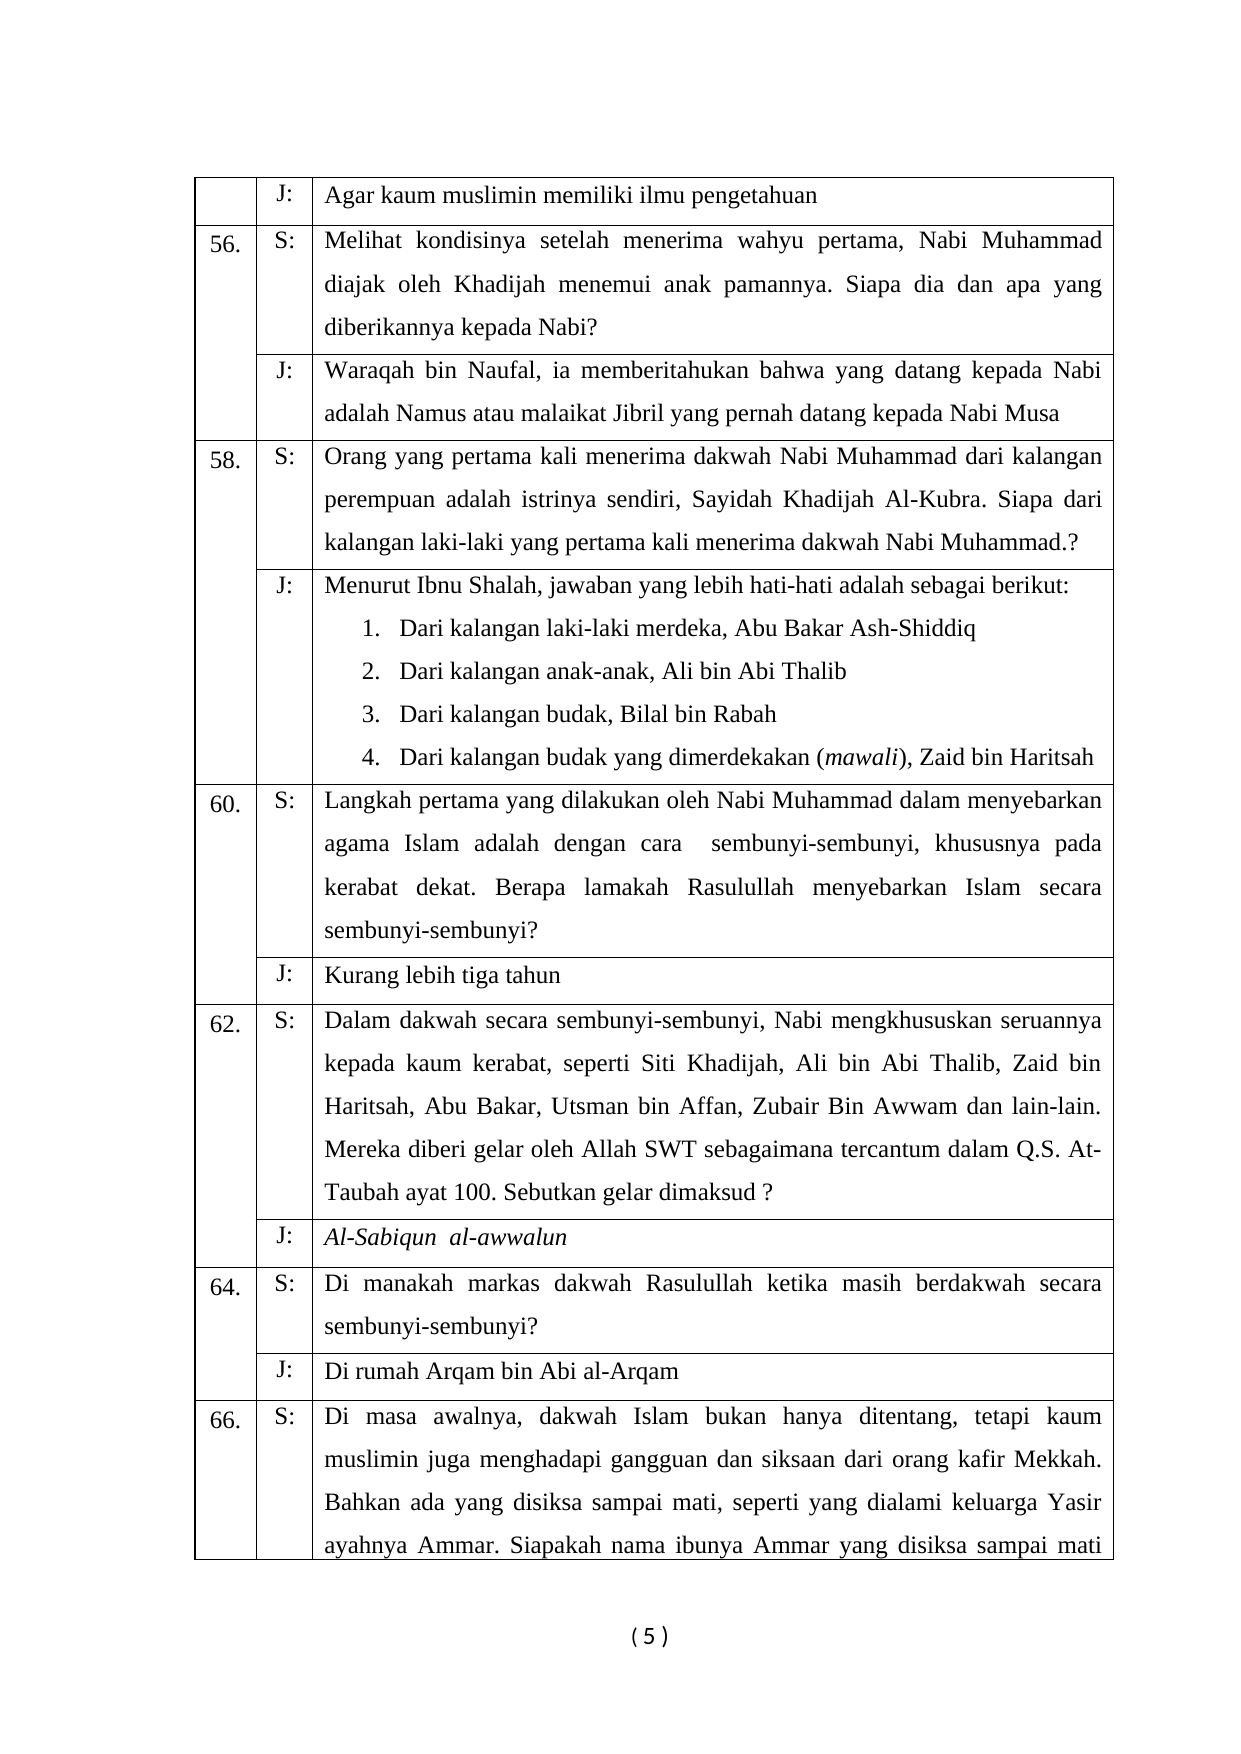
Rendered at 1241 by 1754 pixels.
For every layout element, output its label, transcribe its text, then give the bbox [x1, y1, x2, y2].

table_cell S: [257, 1005, 312, 1219]
table_cell Di manakah markas dakwah Rasulullah ketika masih berdakwah secara sembunyi-sembunyi? [313, 1268, 1113, 1353]
table_cell S: [257, 441, 312, 569]
table_cell Menurut Ibnu Shalah, jawaban yang lebih hati-hati adalah sebagai berikut: Dari kalangan laki-laki merdeka, Abu Bakar Ash-Shiddiq Dari kalangan anak-anak, Ali bin Abi Thalib Dari kalangan budak, Bilal bin Rabah Dari kalangan budak yang dimerdekakan (mawali), Zaid bin Haritsah [313, 570, 1113, 784]
table_cell J: [257, 1354, 312, 1400]
table_cell Al-Sabiqun al-awwalun [313, 1220, 1113, 1267]
table_cell Dalam dakwah secara sembunyi-sembunyi, Nabi mengkhususkan seruannya kepada kaum kerabat, seperti Siti Khadijah, Ali bin Abi Thalib, Zaid bin Haritsah, Abu Bakar, Utsman bin Affan, Zubair Bin Awwam dan lain-lain. Mereka diberi gelar oleh Allah SWT sebagaimana tercantum dalam Q.S. At-Taubah ayat 100. Sebutkan gelar dimaksud ? [313, 1005, 1113, 1219]
table_cell Waraqah bin Naufal, ia memberitahukan bahwa yang datang kepada Nabi adalah Namus atau malaikat Jibril yang pernah datang kepada Nabi Musa [313, 355, 1113, 440]
table_cell J: [257, 1220, 312, 1267]
table_cell [196, 1401, 256, 1559]
table_cell S: [257, 785, 312, 957]
table_cell [196, 785, 256, 1004]
table_cell S: [257, 1268, 312, 1353]
table_cell [196, 178, 256, 224]
table_cell Di rumah Arqam bin Abi al-Arqam [313, 1354, 1113, 1400]
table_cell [313, 1401, 1113, 1559]
table_cell Melihat kondisinya setelah menerima wahyu pertama, Nabi Muhammad diajak oleh Khadijah menemui anak pamannya. Siapa dia dan apa yang diberikannya kepada Nabi? [313, 226, 1113, 354]
table_cell [196, 441, 256, 784]
table_cell [196, 226, 256, 440]
table_cell J: [257, 178, 312, 224]
table_cell S: [257, 226, 312, 354]
table_cell J: [257, 570, 312, 784]
table_cell J: [257, 958, 312, 1004]
table_cell S: [257, 1401, 312, 1559]
table_cell [196, 1268, 256, 1400]
table_cell Agar kaum muslimin memiliki ilmu pengetahuan [313, 178, 1113, 224]
table_cell [196, 1005, 256, 1267]
table_cell Orang yang pertama kali menerima dakwah Nabi Muhammad dari kalangan perempuan adalah istrinya sendiri, Sayidah Khadijah Al-Kubra. Siapa dari kalangan laki-laki yang pertama kali menerima dakwah Nabi Muhammad.? [313, 441, 1113, 569]
table_cell Kurang lebih tiga tahun [313, 958, 1113, 1004]
table_cell Langkah pertama yang dilakukan oleh Nabi Muhammad dalam menyebarkan agama Islam adalah dengan cara sembunyi-sembunyi, khususnya pada kerabat dekat. Berapa lamakah Rasulullah menyebarkan Islam secara sembunyi-sembunyi? [313, 785, 1113, 957]
table_cell J: [257, 355, 312, 440]
